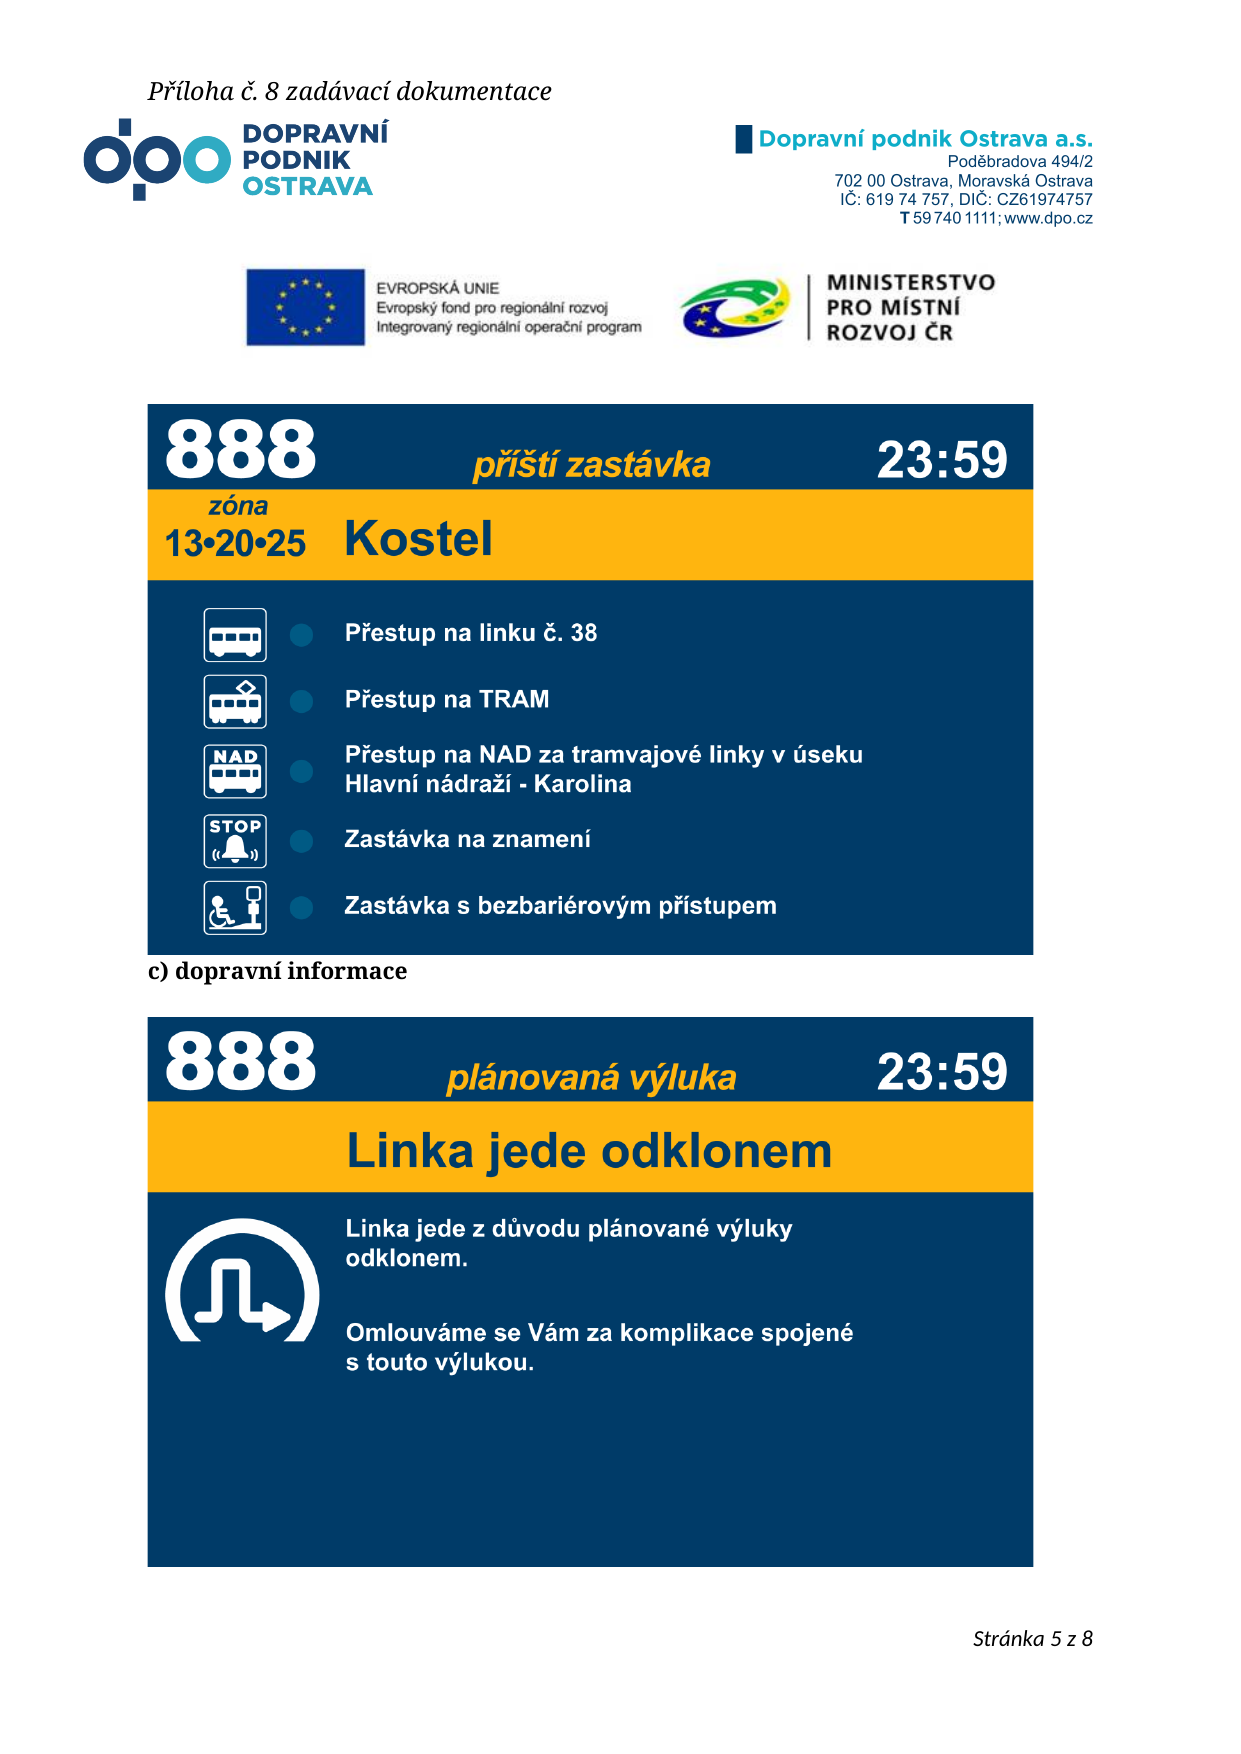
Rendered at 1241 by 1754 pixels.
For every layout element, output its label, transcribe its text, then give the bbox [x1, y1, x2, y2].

picture [735, 125, 1093, 227]
text c) dopravní informace [148, 954, 1093, 986]
picture [83, 118, 390, 201]
picture [147, 1017, 1034, 1567]
picture [147, 404, 1034, 955]
picture [220, 244, 1020, 371]
